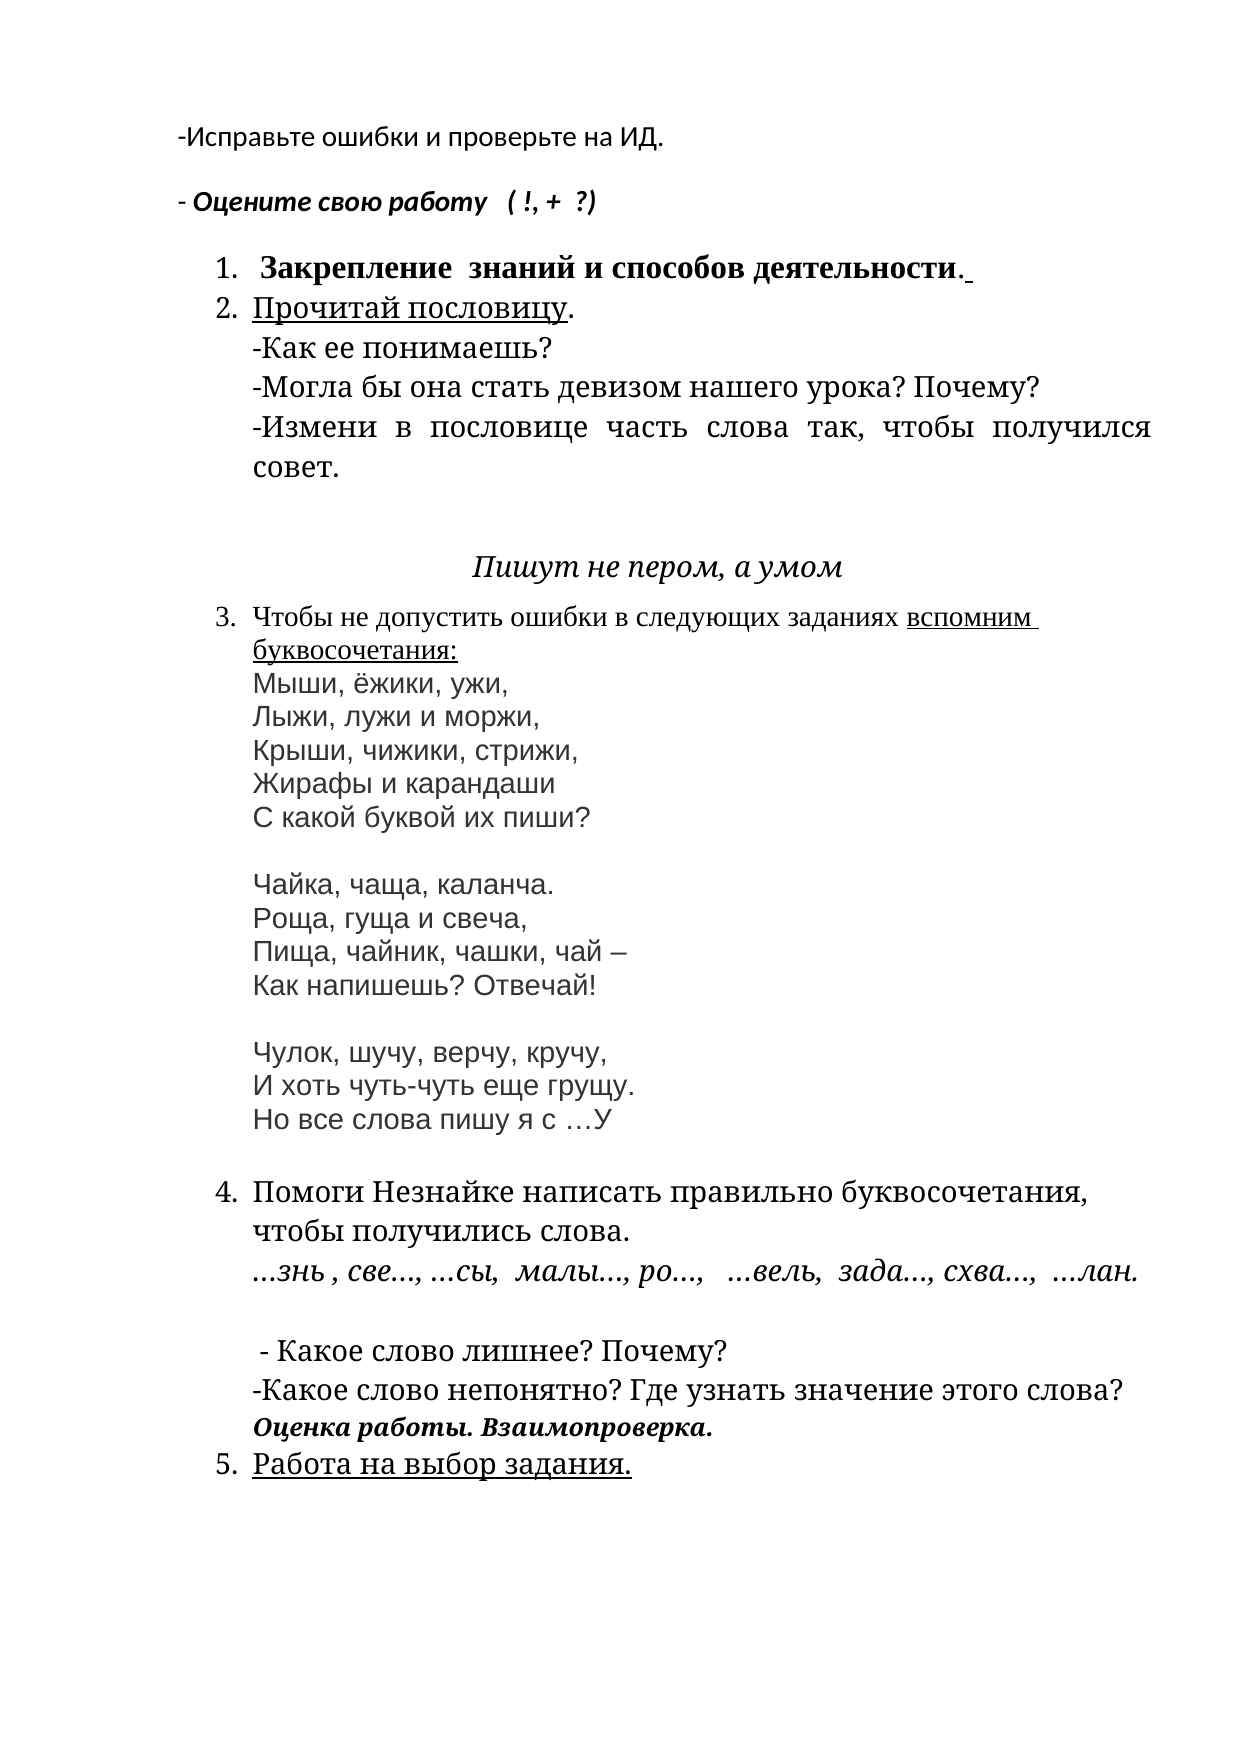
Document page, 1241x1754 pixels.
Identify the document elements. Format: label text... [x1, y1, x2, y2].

list …знь , све…, …сы, малы…, ро…, …вель, зада…, схва…, …лан. [252, 1250, 1152, 1290]
text Пишут не пером, а умом [398, 547, 1152, 586]
list Прочитай пословицу. [215, 287, 1152, 327]
list Чтобы не допустить ошибки в следующих заданиях вспомним буквосочетания: [215, 599, 1152, 666]
list Чулок, шучу, верчу, кручу, И хоть чуть-чуть еще грущу. Но все слова пишу я с …У [252, 1001, 1152, 1135]
list Оценка работы. Взаимопроверка. [252, 1409, 1152, 1443]
list Помоги Незнайке написать правильно буквосочетания, чтобы получились слова. [215, 1171, 1152, 1250]
text - Оцените свою работу ( !, + ?) [177, 183, 1152, 218]
list -Измени в пословице часть слова так, чтобы получился совет. [252, 406, 1152, 486]
list Работа на выбор задания. [215, 1443, 1152, 1483]
list -Как ее понимаешь? [252, 327, 1152, 367]
list -Могла бы она стать девизом нашего урока? Почему? [252, 367, 1152, 406]
list Мыши, ёжики, ужи, Лыжи, лужи и моржи, Крыши, чижики, стрижи, Жирафы и карандаши С какой буквой их пиши? [252, 666, 1152, 833]
text -Исправьте ошибки и проверьте на ИД. [177, 118, 1152, 154]
list Закрепление знаний и способов деятельности. [215, 248, 1152, 287]
list - Какое слово лишнее? Почему? [252, 1330, 1152, 1369]
list -Какое слово непонятно? Где узнать значение этого слова? [252, 1369, 1152, 1409]
list Чайка, чаща, каланча. Роща, гуща и свеча, Пища, чайник, чашки, чай – Как напишешь? Отвечай! [252, 833, 1152, 1001]
